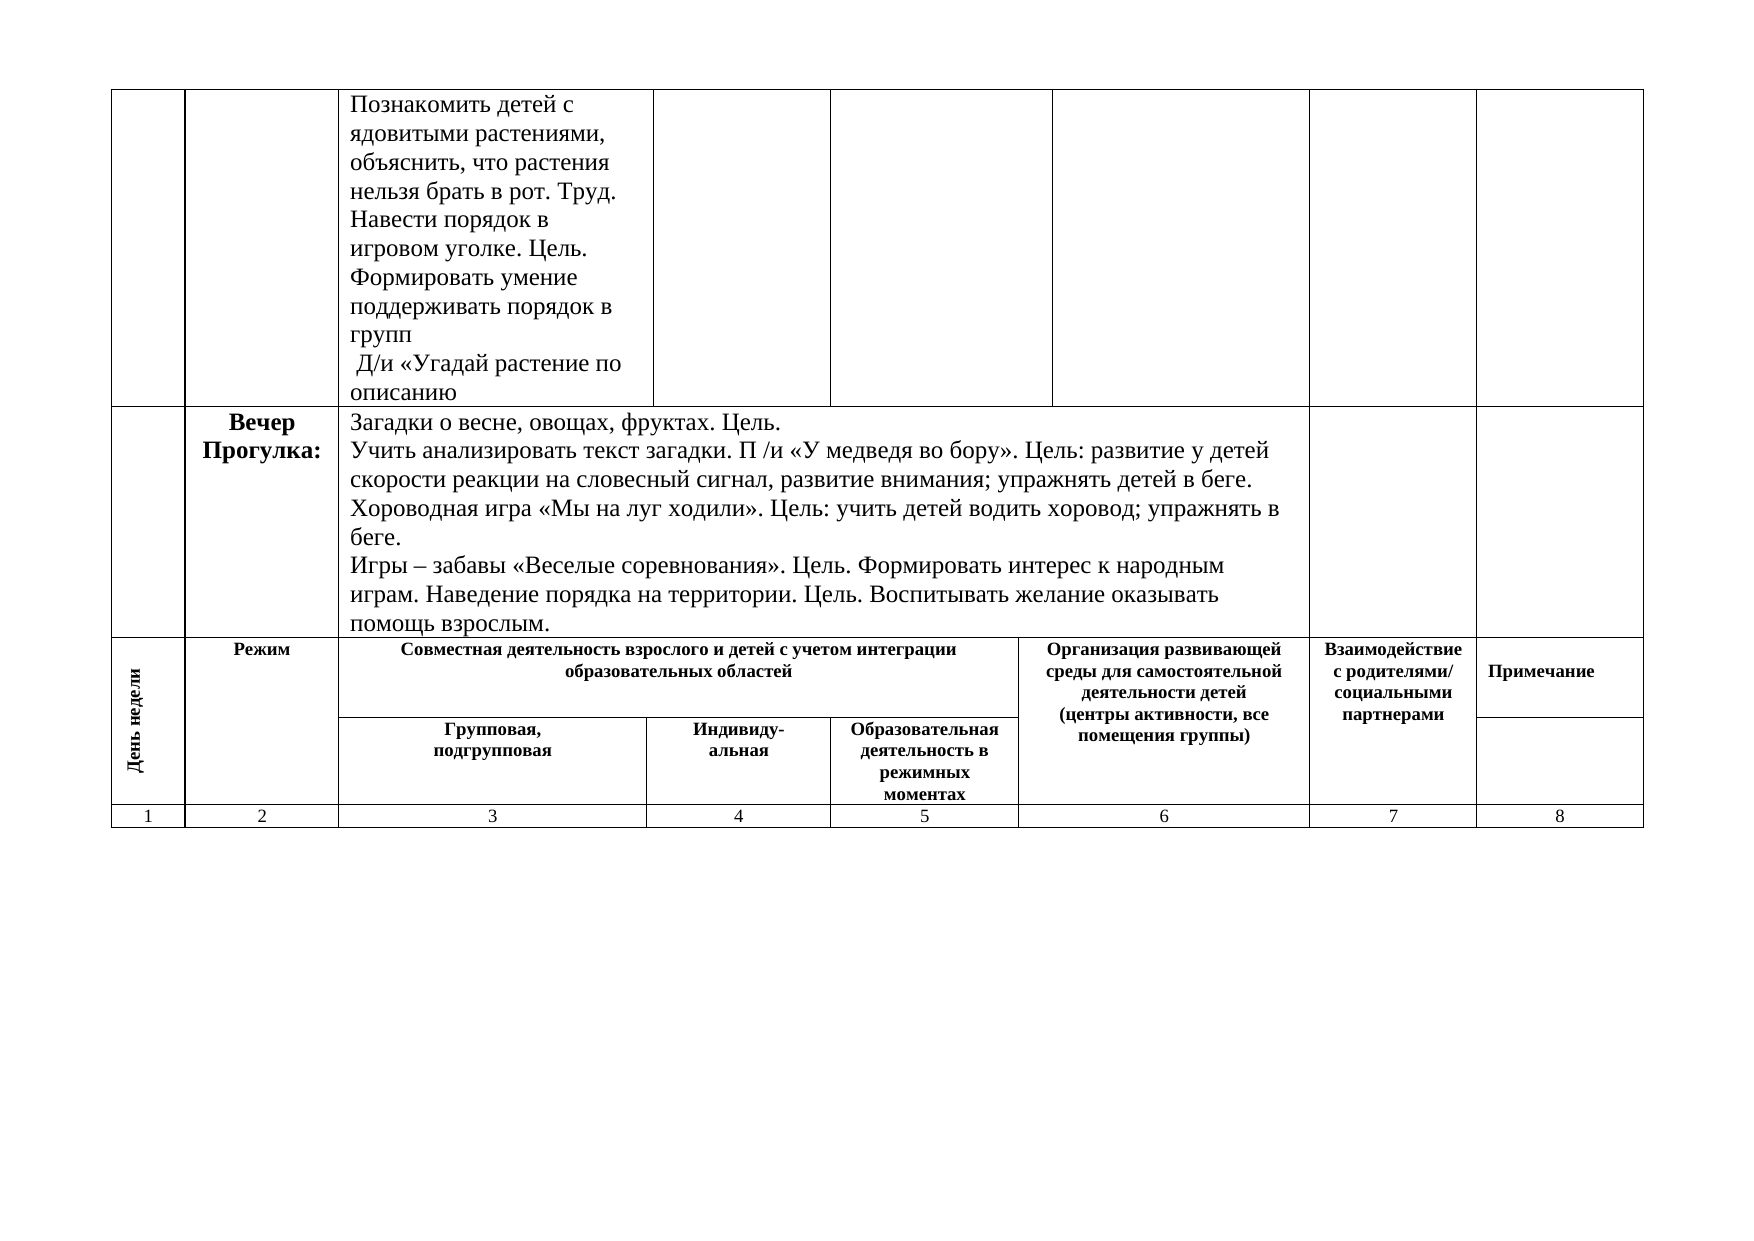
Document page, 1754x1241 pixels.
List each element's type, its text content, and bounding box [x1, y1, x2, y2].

table_cell День недели [112, 638, 184, 804]
table_cell Взаимодействие с родителями/ социальными партнерами [1310, 638, 1476, 804]
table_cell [339, 90, 653, 406]
table_cell Образовательная деятельность в режимных моментах [831, 718, 1018, 804]
table_cell 1 [112, 805, 184, 827]
table_cell [1477, 407, 1643, 637]
table_cell Вечер Прогулка: [186, 407, 338, 637]
table_cell 6 [1019, 805, 1309, 827]
table_cell 5 [831, 805, 1018, 827]
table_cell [1053, 90, 1309, 406]
table_cell 2 [186, 805, 338, 827]
table_cell Индивиду- альная [647, 718, 830, 804]
table_cell [112, 407, 184, 637]
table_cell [186, 90, 338, 406]
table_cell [831, 90, 1052, 406]
table_cell Групповая, подгрупповая [339, 718, 646, 804]
table_cell 8 [1477, 805, 1643, 827]
table_cell 3 [339, 805, 646, 827]
table_cell [1477, 718, 1643, 804]
table_cell [1310, 407, 1476, 637]
table_cell Загадки о весне, овощах, фруктах. Цель. Учить анализировать текст загадки. П /и «У медведя во бору». Цель: развитие у детей скорости реакции на словесный сигнал, развитие внимания; упражнять детей в беге. Хороводная игра «Мы на луг ходили». Цель: учить детей водить хоровод; упражнять в беге. Игры – забавы «Веселые соревнования». Цель. Формировать интерес к народным играм. Наведение порядка на территории. Цель. Воспитывать желание оказывать помощь взрослым. [339, 407, 1309, 637]
table_cell [1477, 90, 1643, 406]
table_cell 7 [1310, 805, 1476, 827]
table_cell Примечание [1477, 638, 1643, 717]
table_cell Совместная деятельность взрослого и детей с учетом интеграции образовательных областей [339, 638, 1018, 717]
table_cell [654, 90, 830, 406]
table_cell Организация развивающей среды для самостоятельной деятельности детей (центры активности, все помещения группы) [1019, 638, 1309, 804]
table_cell [1310, 90, 1476, 406]
table_cell Режим [186, 638, 338, 804]
table_cell 4 [647, 805, 830, 827]
